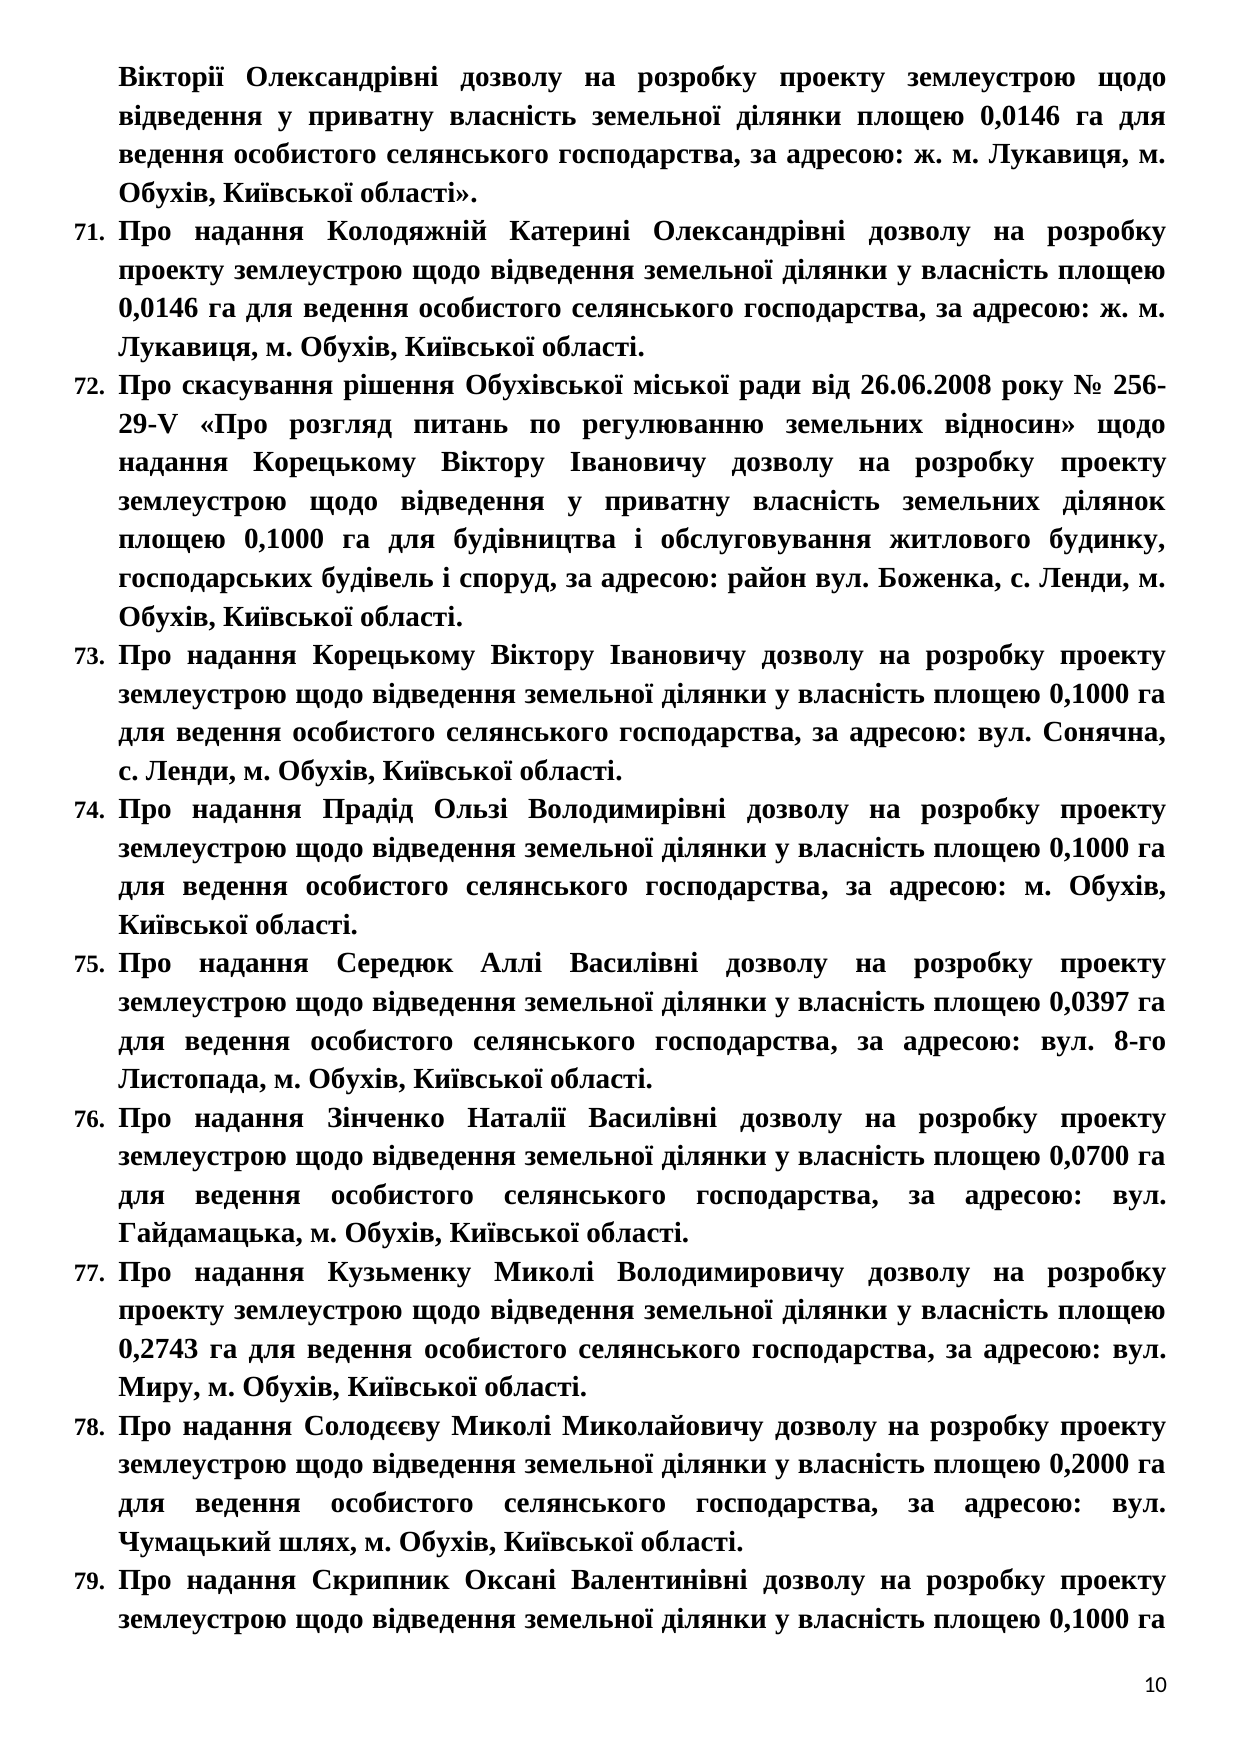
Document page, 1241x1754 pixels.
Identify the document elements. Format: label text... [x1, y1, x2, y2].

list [74, 1562, 1167, 1634]
list Про надання Корецькому Віктору Івановичу дозволу на розробку проекту землеустрою щодо відведення земельної ділянки у власність площею 0,1000 га для ведення особистого селянського господарства, за адресою: вул. Сонячна, с. Ленди, м. Обухів, Київської області. [74, 637, 1167, 786]
list Про надання Зінченко Наталії Василівні дозволу на розробку проекту землеустрою щодо відведення земельної ділянки у власність площею 0,0700 га для ведення особистого селянського господарства, за адресою: вул. Гайдамацька, м. Обухів, Київської області. [74, 1100, 1167, 1249]
list Про надання Колодяжній Катерині Олександрівні дозволу на розробку проекту землеустрою щодо відведення земельної ділянки у власність площею 0,0146 га для ведення особистого селянського господарства, за адресою: ж. м. Лукавиця, м. Обухів, Київської області. [74, 213, 1167, 362]
list Про надання Солодєєву Миколі Миколайовичу дозволу на розробку проекту землеустрою щодо відведення земельної ділянки у власність площею 0,2000 га для ведення особистого селянського господарства, за адресою: вул. Чумацький шлях, м. Обухів, Київської області. [74, 1408, 1167, 1557]
list Про надання Прадід Ользі Володимирівні дозволу на розробку проекту землеустрою щодо відведення земельної ділянки у власність площею 0,1000 га для ведення особистого селянського господарства, за адресою: м. Обухів, Київської області. [74, 791, 1167, 941]
list Про скасування рішення Обухівської міської ради від 26.06.2008 року № 256-29-V «Про розгляд питань по регулюванню земельних відносин» щодо надання Корецькому Віктору Івановичу дозволу на розробку проекту землеустрою щодо відведення у приватну власність земельних ділянок площею 0,1000 га для будівництва і обслуговування житлового будинку, господарських будівель і споруд, за адресою: район вул. Боженка, с. Ленди, м. Обухів, Київської області. [74, 367, 1167, 632]
list Про надання Середюк Аллі Василівні дозволу на розробку проекту землеустрою щодо відведення земельної ділянки у власність площею 0,0397 га для ведення особистого селянського господарства, за адресою: вул. 8-го Листопада, м. Обухів, Київської області. [74, 946, 1167, 1095]
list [74, 59, 1167, 208]
list Про надання Кузьменку Миколі Володимировичу дозволу на розробку проекту землеустрою щодо відведення земельної ділянки у власність площею 0,2743 га для ведення особистого селянського господарства, за адресою: вул. Миру, м. Обухів, Київської області. [74, 1254, 1167, 1403]
